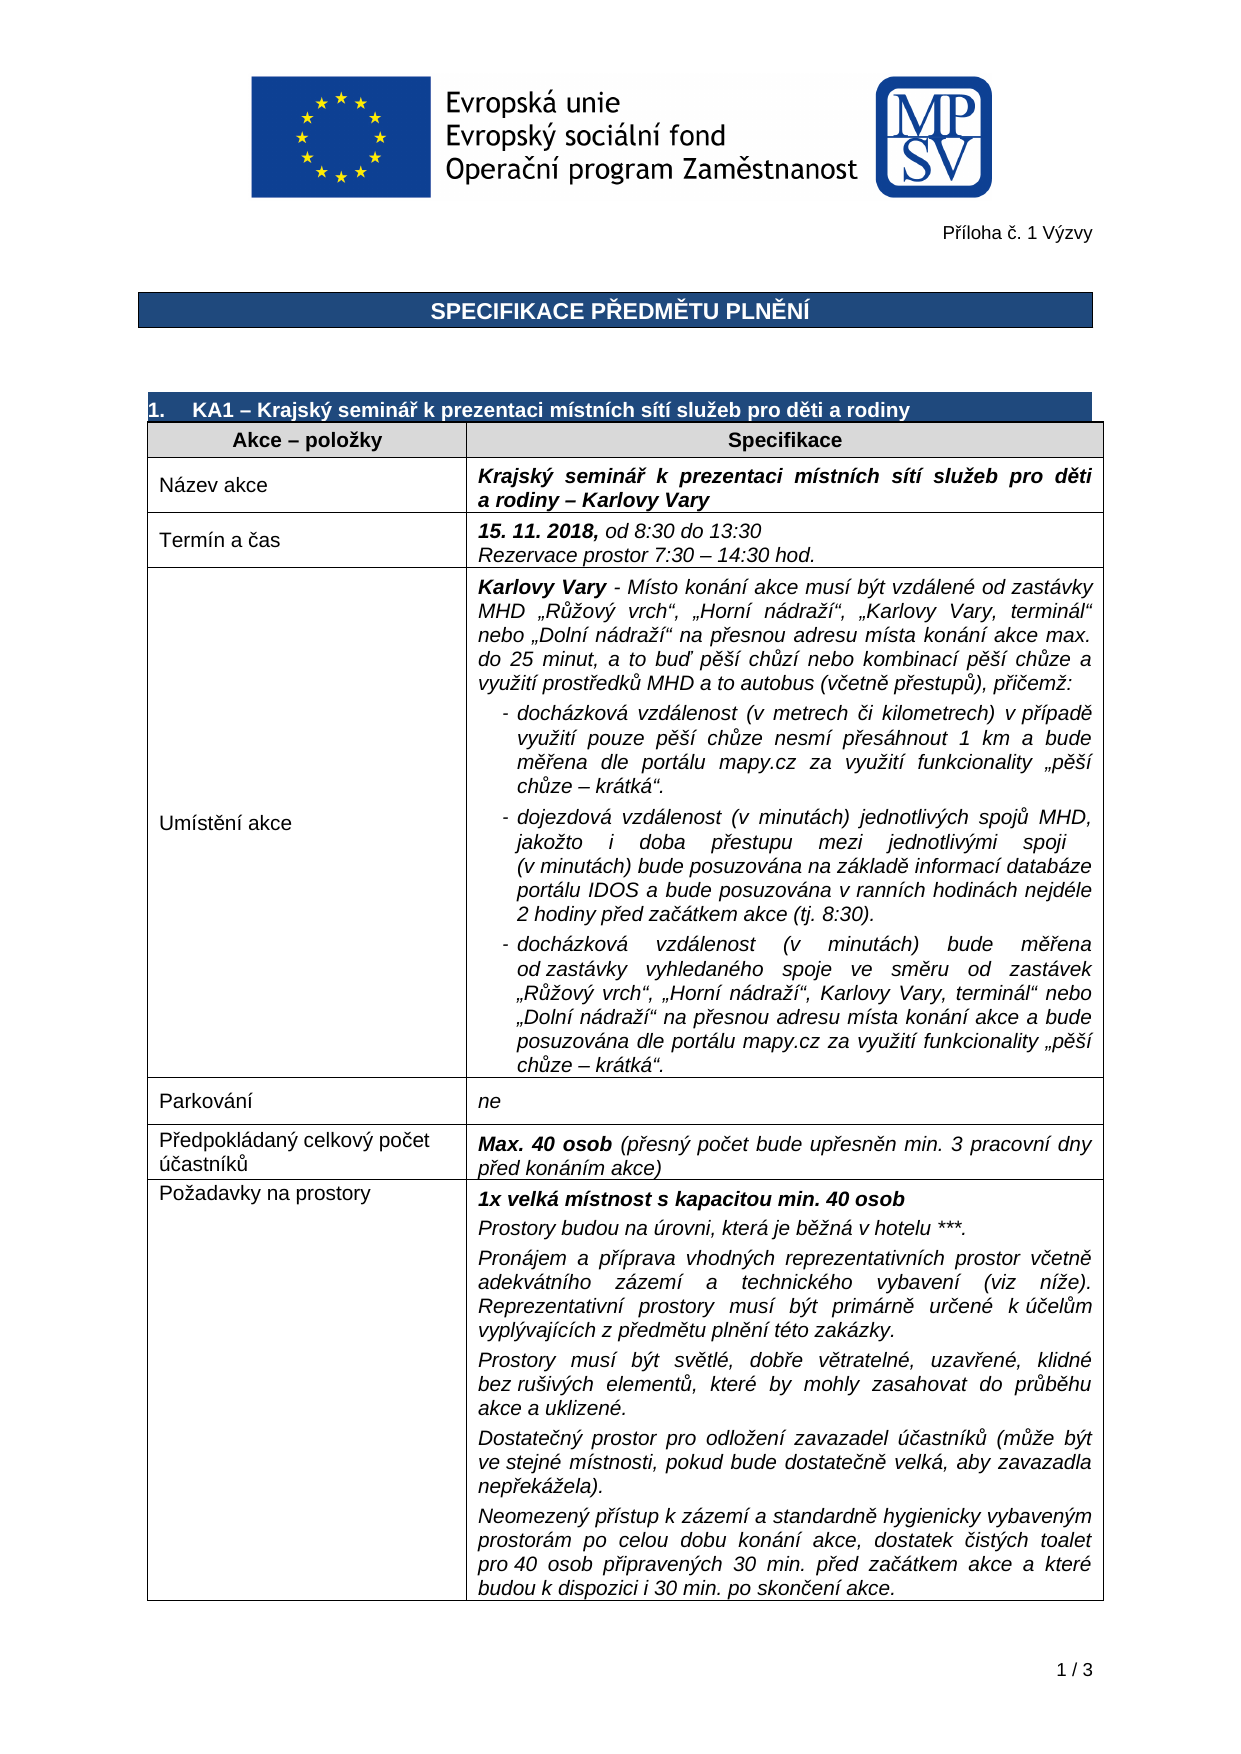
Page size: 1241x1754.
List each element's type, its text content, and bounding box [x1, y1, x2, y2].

table_cell Parkování [148, 1078, 466, 1124]
table_cell Předpokládaný celkový počet účastníků [148, 1125, 466, 1179]
table_cell Karlovy Vary - Místo konání akce musí být vzdálené od zastávky MHD „Růžový vrch“, „Horní nádraží“, „Karlovy Vary, terminál“ nebo „Dolní nádraží“ na přesnou adresu místa konání akce max. do 25 minut, a to buď pěší chůzí nebo kombinací pěší chůze a využití prostředků MHD a to autobus (včetně přestupů), přičemž: docházková vzdálenost (v metrech či kilometrech) v případě využití pouze pěší chůze nesmí přesáhnout 1 km a bude měřena dle portálu mapy.cz za využití funkcionality „pěší chůze – krátká“. dojezdová vzdálenost (v minutách) jednotlivých spojů MHD, jakožto i doba přestupu mezi jednotlivými spoji (v minutách) bude posuzována na základě informací databáze portálu IDOS a bude posuzována v ranních hodinách nejdéle 2 hodiny před začátkem akce (tj. 8:30). docházková vzdálenost (v minutách) bude měřena od zastávky vyhledaného spoje ve směru od zastávek „Růžový vrch“, „Horní nádraží“, Karlovy Vary, terminál“ nebo „Dolní nádraží“ na přesnou adresu místa konání akce a bude posuzována dle portálu mapy.cz za využití funkcionality „pěší chůze – krátká“. [467, 568, 1103, 1077]
table_cell Název akce [148, 458, 466, 512]
subtitle Specifikace předmětu plnění [139, 293, 1092, 327]
table_cell Krajský seminář k prezentaci místních sítí služeb pro děti a rodiny – Karlovy Vary [467, 458, 1103, 512]
table_header Specifikace [467, 423, 1103, 457]
table_cell Požadavky na prostory [148, 1180, 466, 1600]
table_cell ne [467, 1078, 1103, 1124]
table_cell Termín a čas [148, 513, 466, 567]
picture [248, 73, 992, 201]
table_header Akce – položky [148, 423, 466, 457]
table_cell 15. 11. 2018, od 8:30 do 13:30 Rezervace prostor 7:30 – 14:30 hod. [467, 513, 1103, 567]
list KA1 – Krajský seminář k prezentaci místních sítí služeb pro děti a rodiny [148, 392, 1092, 421]
table_cell Max. 40 osob (přesný počet bude upřesněn min. 3 pracovní dny před konáním akce) [467, 1125, 1103, 1179]
table_cell Umístění akce [148, 568, 466, 1077]
